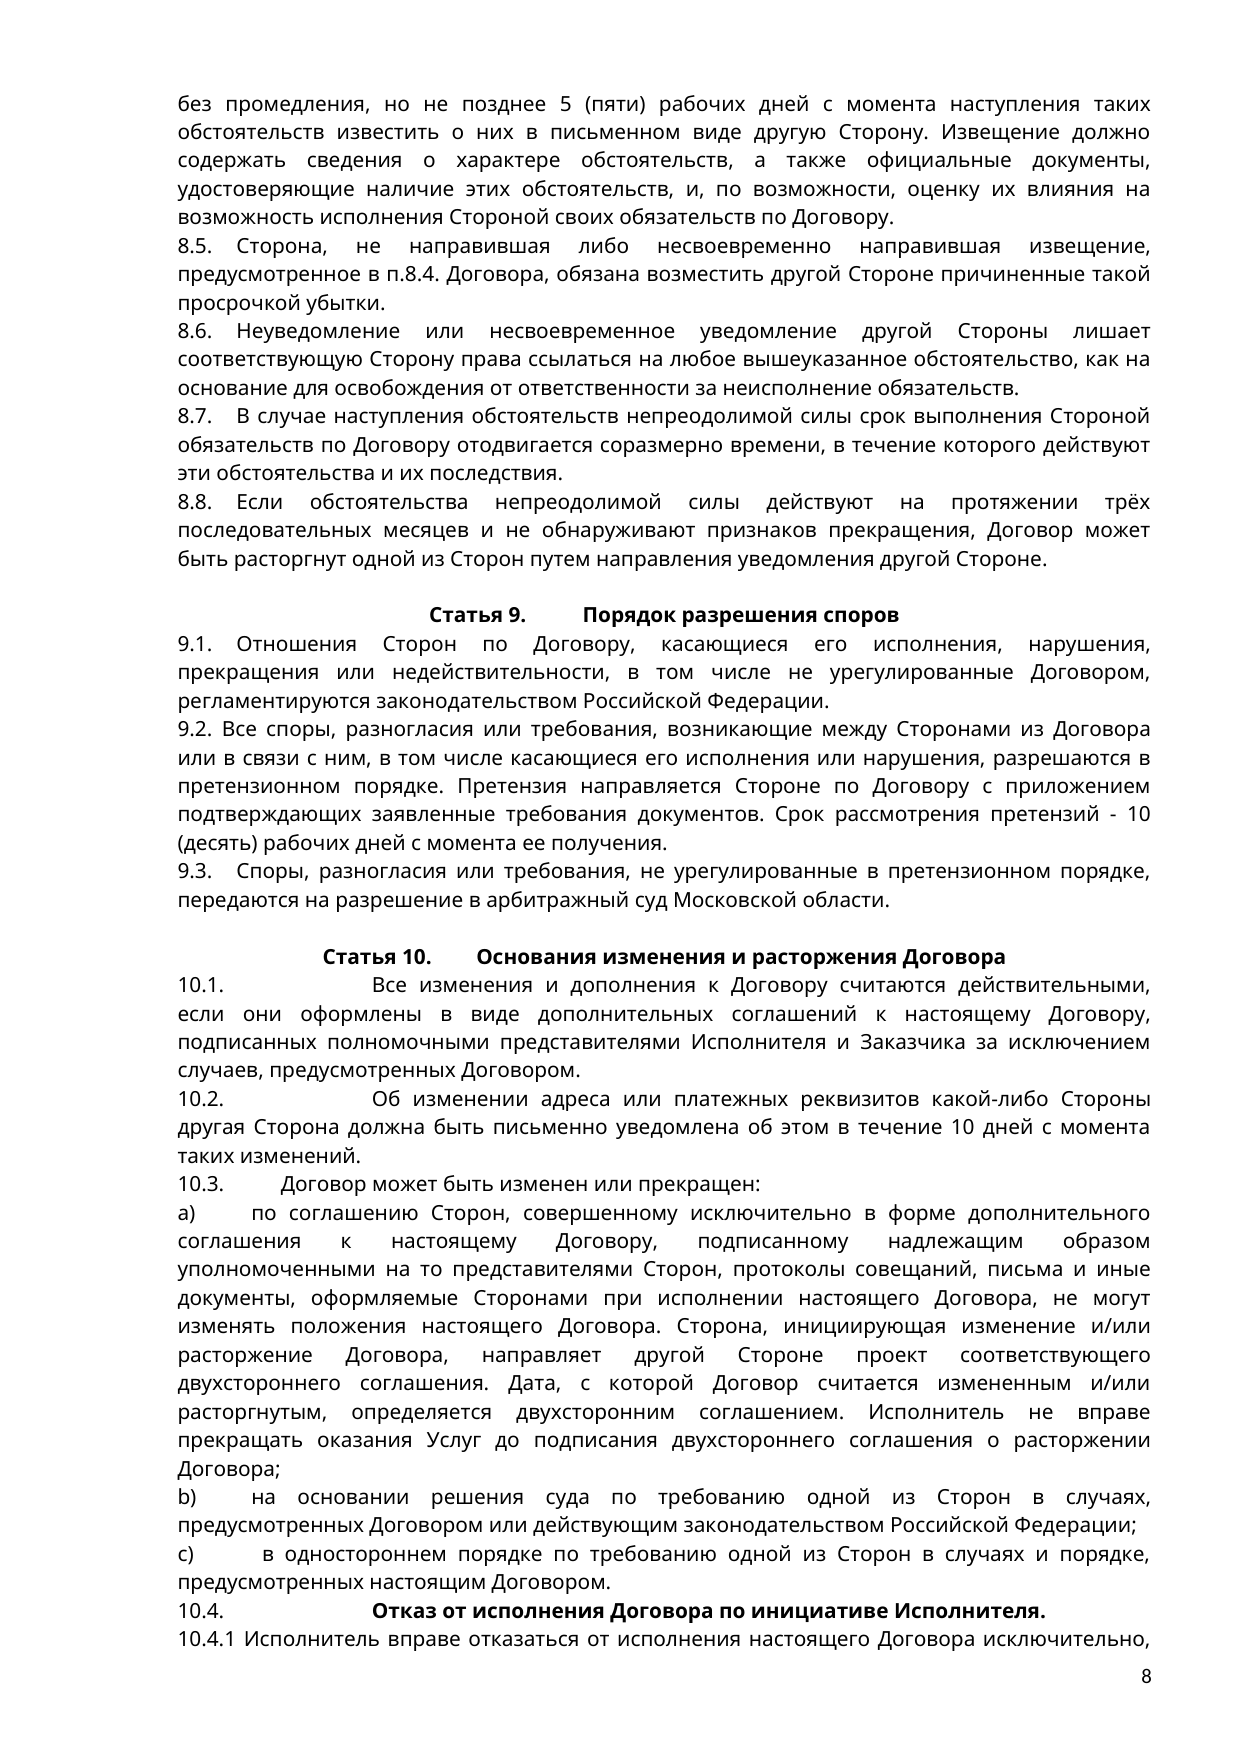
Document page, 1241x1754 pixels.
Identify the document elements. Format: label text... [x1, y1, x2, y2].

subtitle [177, 89, 1152, 231]
subtitle Неуведомление или несвоевременное уведомление другой Стороны лишает соответствующую Сторону права ссылаться на любое вышеуказанное обстоятельство, как на основание для освобождения от ответственности за неисполнение обязательств. [177, 316, 1152, 401]
list в одностороннем порядке по требованию одной из Сторон в случаях и порядке, предусмотренных настоящим Договором. [177, 1539, 1152, 1596]
list Договор может быть изменен или прекращен: [177, 1169, 1152, 1198]
list Все изменения и дополнения к Договору считаются действительными, если они оформлены в виде дополнительных соглашений к настоящему Договору, подписанных полномочными представителями Исполнителя и Заказчика за исключением случаев, предусмотренных Договором. [177, 970, 1152, 1084]
subtitle Порядок разрешения споров [177, 601, 1152, 629]
list по соглашению Сторон, совершенному исключительно в форме дополнительного соглашения к настоящему Договору, подписанному надлежащим образом уполномоченными на то представителями Сторон, протоколы совещаний, письма и иные документы, оформляемые Сторонами при исполнении настоящего Договора, не могут изменять положения настоящего Договора. Сторона, инициирующая изменение и/или расторжение Договора, направляет другой Стороне проект соответствующего двухстороннего соглашения. Дата, с которой Договор считается измененным и/или расторгнутым, определяется двухсторонним соглашением. Исполнитель не вправе прекращать оказания Услуг до подписания двухстороннего соглашения о расторжении Договора; [177, 1198, 1152, 1482]
list Все споры, разногласия или требования, возникающие между Сторонами из Договора или в связи с ним, в том числе касающиеся его исполнения или нарушения, разрешаются в претензионном порядке. Претензия направляется Стороне по Договору с приложением подтверждающих заявленные требования документов. Срок рассмотрения претензий - 10 (десять) рабочих дней с момента ее получения. [177, 714, 1152, 856]
list Об изменении адреса или платежных реквизитов какой-либо Стороны другая Сторона должна быть письменно уведомлена об этом в течение 10 дней с момента таких изменений. [177, 1084, 1152, 1169]
list Отказ от исполнения Договора по инициативе Исполнителя. [177, 1596, 1152, 1624]
list Споры, разногласия или требования, не урегулированные в претензионном порядке, передаются на разрешение в арбитражный суд Московской области. [177, 856, 1152, 913]
subtitle Сторона, не направившая либо несвоевременно направившая извещение, предусмотренное в п.8.4. Договора, обязана возместить другой Стороне причиненные такой просрочкой убытки. [177, 231, 1152, 316]
subtitle Если обстоятельства непреодолимой силы действуют на протяжении трёх последовательных месяцев и не обнаруживают признаков прекращения, Договор может быть расторгнут одной из Сторон путем направления уведомления другой Стороне. [177, 487, 1152, 572]
subtitle В случае наступления обстоятельств непреодолимой силы срок выполнения Стороной обязательств по Договору отодвигается соразмерно времени, в течение которого действуют эти обстоятельства и их последствия. [177, 401, 1152, 487]
list на основании решения суда по требованию одной из Сторон в случаях, предусмотренных Договором или действующим законодательством Российской Федерации; [177, 1482, 1152, 1539]
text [177, 1624, 1152, 1653]
subtitle Основания изменения и расторжения Договора [177, 942, 1152, 970]
list Отношения Сторон по Договору, касающиеся его исполнения, нарушения, прекращения или недействительности, в том числе не урегулированные Договором, регламентируются законодательством Российской Федерации. [177, 629, 1152, 714]
